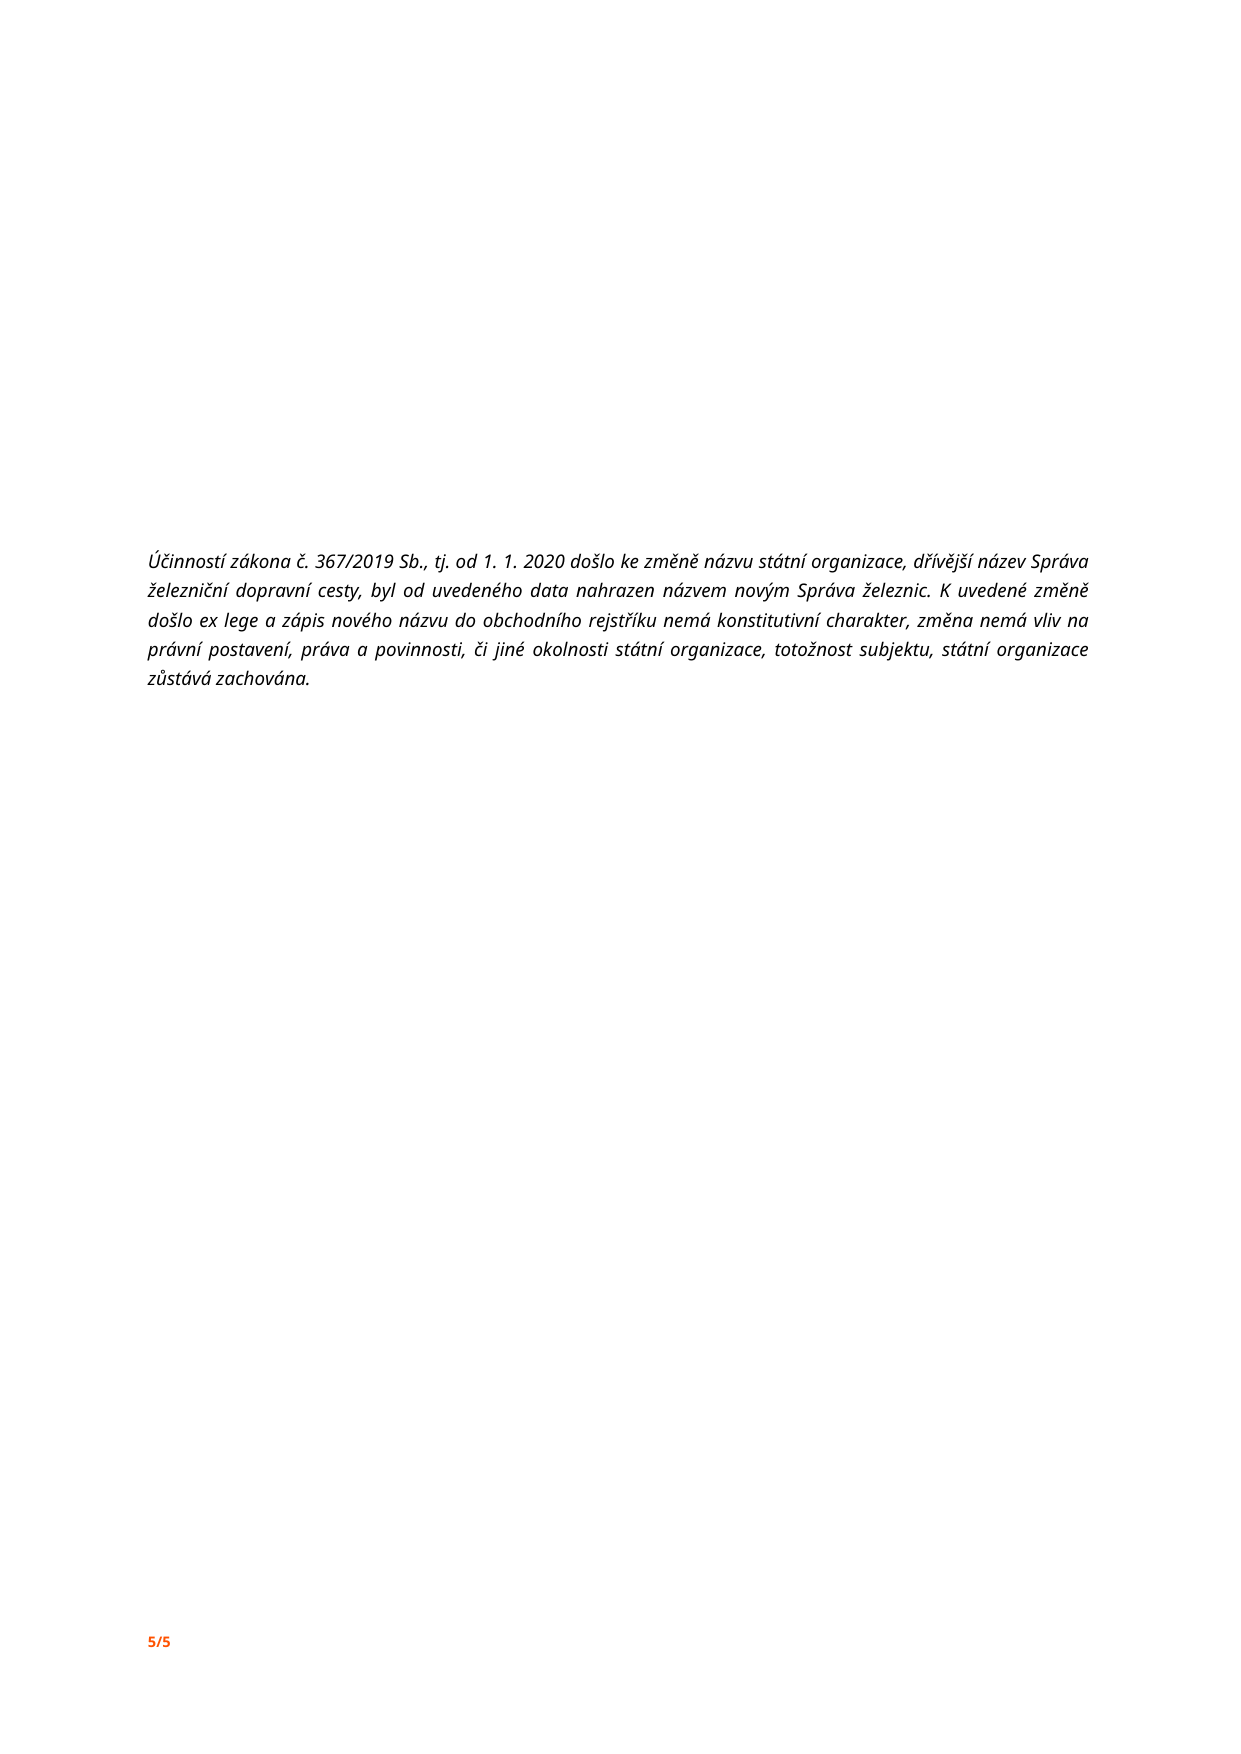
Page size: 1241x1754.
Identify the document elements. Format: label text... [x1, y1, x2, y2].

text Účinností zákona č. 367/2019 Sb., tj. od 1. 1. 2020 došlo ke změně názvu státní organizace, dřívější název Správa železniční dopravní cesty, byl od uvedeného data nahrazen názvem novým Správa železnic. K uvedené změně došlo ex lege a zápis nového názvu do obchodního rejstříku nemá konstitutivní charakter, změna nemá vliv na právní postavení, práva a povinnosti, či jiné okolnosti státní organizace, totožnost subjektu, státní organizace zůstává zachována. [148, 548, 1093, 691]
